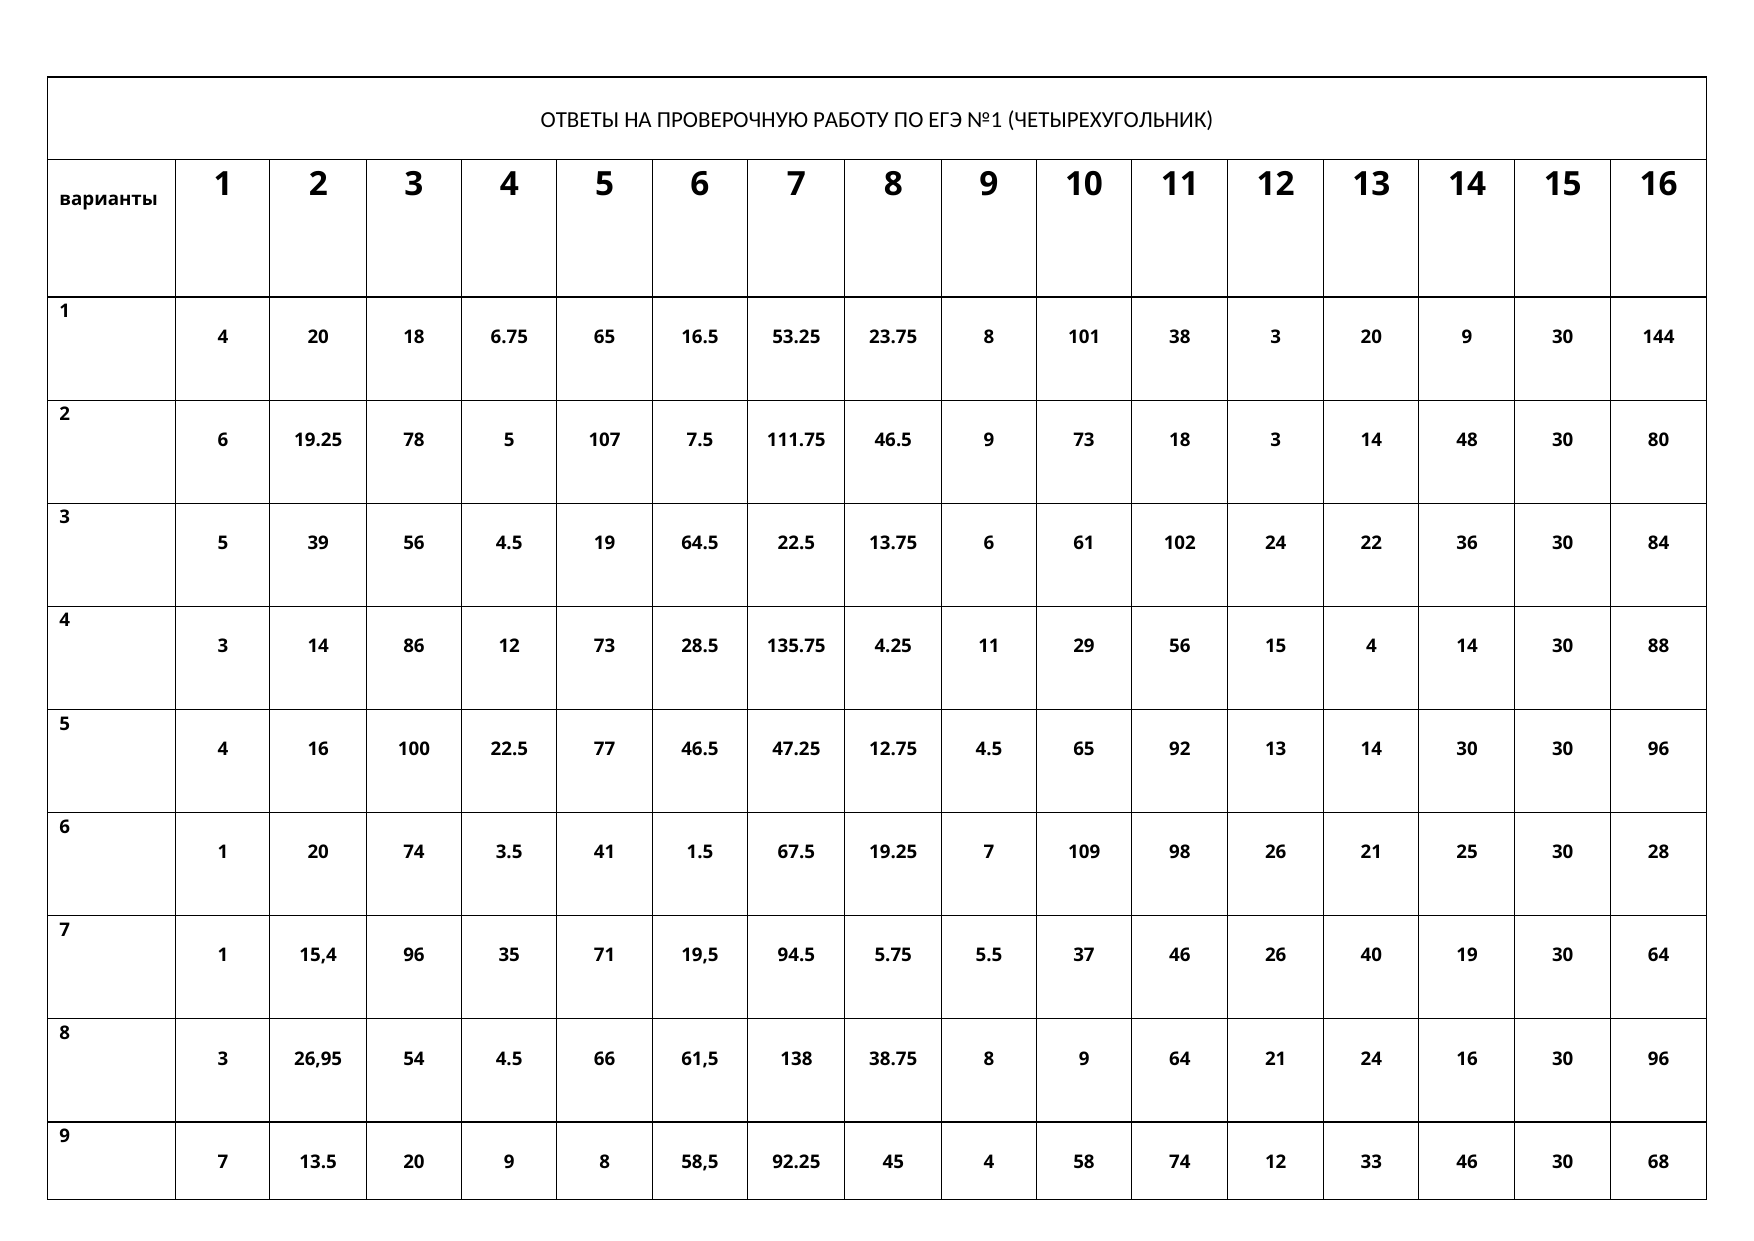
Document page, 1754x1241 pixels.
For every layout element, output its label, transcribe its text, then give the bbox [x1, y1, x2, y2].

table_cell 7 [176, 1123, 269, 1199]
table_cell 26 [1228, 916, 1323, 1018]
table_cell 46 [1419, 1123, 1514, 1199]
table_cell 26 [1228, 813, 1323, 915]
table_cell 73 [1037, 401, 1131, 503]
table_cell 11 [1132, 160, 1227, 296]
table_cell 5 [557, 160, 652, 296]
table_cell 96 [367, 916, 461, 1018]
table_cell 4.5 [462, 1019, 556, 1121]
table_cell 21 [1228, 1019, 1323, 1121]
table_cell 92 [1132, 710, 1227, 812]
table_cell 46.5 [845, 401, 941, 503]
table_cell 53.25 [748, 298, 844, 399]
table_cell 74 [367, 813, 461, 915]
table_cell 30 [1515, 710, 1610, 812]
table_cell 10 [1037, 160, 1131, 296]
table_cell 15 [1515, 160, 1610, 296]
table_cell 4.5 [942, 710, 1036, 812]
table_cell 4 [1324, 607, 1418, 709]
table_cell 29 [1037, 607, 1131, 709]
table_cell 3.5 [462, 813, 556, 915]
table_cell 84 [1611, 504, 1706, 606]
table_cell 40 [1324, 916, 1418, 1018]
table_cell 5 [176, 504, 269, 606]
table_cell 6 [48, 813, 175, 915]
table_cell 4.25 [845, 607, 941, 709]
table_cell 5.5 [942, 916, 1036, 1018]
table_cell 12 [1228, 1123, 1323, 1199]
table_cell 18 [1132, 401, 1227, 503]
table_cell 80 [1611, 401, 1706, 503]
table_cell 30 [1515, 1123, 1610, 1199]
table_cell 64 [1132, 1019, 1227, 1121]
table_cell 15,4 [270, 916, 366, 1018]
table_cell 14 [1324, 401, 1418, 503]
table_cell 7 [748, 160, 844, 296]
table_cell 30 [1515, 298, 1610, 399]
table_cell 100 [367, 710, 461, 812]
table_cell 6 [176, 401, 269, 503]
table_cell 8 [48, 1019, 175, 1121]
table_cell 23.75 [845, 298, 941, 399]
table_cell 68 [1611, 1123, 1706, 1199]
table_cell 102 [1132, 504, 1227, 606]
table_cell 28 [1611, 813, 1706, 915]
table_cell 12.75 [845, 710, 941, 812]
table_cell 8 [557, 1123, 652, 1199]
table_cell 13.5 [270, 1123, 366, 1199]
table_cell 94.5 [748, 916, 844, 1018]
table_cell 38 [1132, 298, 1227, 399]
table_cell 98 [1132, 813, 1227, 915]
table_cell 4 [942, 1123, 1036, 1199]
table_cell 66 [557, 1019, 652, 1121]
table_cell варианты [48, 160, 175, 296]
table_cell 2 [48, 401, 175, 503]
table_cell 30 [1515, 401, 1610, 503]
table_cell 22 [1324, 504, 1418, 606]
table_cell 13 [1324, 160, 1418, 296]
table_cell 111.75 [748, 401, 844, 503]
table_cell 14 [270, 607, 366, 709]
table_cell 4 [462, 160, 556, 296]
table_cell 46 [1132, 916, 1227, 1018]
table_cell 4 [176, 710, 269, 812]
table_cell 5 [48, 710, 175, 812]
table_cell 14 [1419, 607, 1514, 709]
table_cell 9 [1419, 298, 1514, 399]
table_cell 6 [653, 160, 747, 296]
table_cell 54 [367, 1019, 461, 1121]
table_cell 96 [1611, 1019, 1706, 1121]
table_cell 3 [48, 504, 175, 606]
table_cell 33 [1324, 1123, 1418, 1199]
table_cell 19,5 [653, 916, 747, 1018]
table_cell 16 [1419, 1019, 1514, 1121]
table_cell 9 [1037, 1019, 1131, 1121]
table_cell 15 [1228, 607, 1323, 709]
table_cell 5 [462, 401, 556, 503]
table_cell 9 [48, 1123, 175, 1199]
table_cell 65 [1037, 710, 1131, 812]
table_cell 22.5 [462, 710, 556, 812]
table_cell 64.5 [653, 504, 747, 606]
table_cell 19.25 [270, 401, 366, 503]
table_cell 8 [845, 160, 941, 296]
table_cell 4.5 [462, 504, 556, 606]
table_cell 3 [1228, 401, 1323, 503]
table_cell 88 [1611, 607, 1706, 709]
table_cell 19 [1419, 916, 1514, 1018]
table_cell 20 [270, 813, 366, 915]
table_cell 22.5 [748, 504, 844, 606]
table_cell 107 [557, 401, 652, 503]
table_cell 6.75 [462, 298, 556, 399]
table_cell 30 [1515, 916, 1610, 1018]
table_cell 24 [1228, 504, 1323, 606]
table_cell 135.75 [748, 607, 844, 709]
table_cell 7.5 [653, 401, 747, 503]
table_cell 13.75 [845, 504, 941, 606]
table_cell 9 [942, 160, 1036, 296]
table_cell 20 [367, 1123, 461, 1199]
table_cell 96 [1611, 710, 1706, 812]
table_cell 19.25 [845, 813, 941, 915]
table_cell 37 [1037, 916, 1131, 1018]
table_cell 12 [462, 607, 556, 709]
table_cell 7 [48, 916, 175, 1018]
table_cell 16 [1611, 160, 1706, 296]
table_cell 28.5 [653, 607, 747, 709]
table_header ОТВЕТЫ НА ПРОВЕРОЧНУЮ РАБОТУ ПО ЕГЭ №1 (ЧЕТЫРЕХУГОЛЬНИК) [48, 78, 1706, 159]
table_cell 6 [942, 504, 1036, 606]
table_cell 144 [1611, 298, 1706, 399]
table_cell 61 [1037, 504, 1131, 606]
table_cell 3 [176, 607, 269, 709]
table_cell 86 [367, 607, 461, 709]
table_cell 39 [270, 504, 366, 606]
table_cell 1 [176, 813, 269, 915]
table_cell 36 [1419, 504, 1514, 606]
table_cell 92.25 [748, 1123, 844, 1199]
table_cell 48 [1419, 401, 1514, 503]
table_cell 30 [1515, 1019, 1610, 1121]
table_cell 61,5 [653, 1019, 747, 1121]
table_cell 73 [557, 607, 652, 709]
table_cell 2 [270, 160, 366, 296]
table_cell 19 [557, 504, 652, 606]
table_cell 74 [1132, 1123, 1227, 1199]
table_cell 26,95 [270, 1019, 366, 1121]
table_cell 9 [942, 401, 1036, 503]
table_cell 4 [48, 607, 175, 709]
table_cell 46.5 [653, 710, 747, 812]
table_cell 78 [367, 401, 461, 503]
table_cell 58,5 [653, 1123, 747, 1199]
table_cell 20 [1324, 298, 1418, 399]
table_cell 8 [942, 1019, 1036, 1121]
table_cell 56 [1132, 607, 1227, 709]
table_cell 71 [557, 916, 652, 1018]
table_cell 41 [557, 813, 652, 915]
table_cell 25 [1419, 813, 1514, 915]
table_cell 3 [367, 160, 461, 296]
table_cell 47.25 [748, 710, 844, 812]
table_cell 4 [176, 298, 269, 399]
table_cell 7 [942, 813, 1036, 915]
table_cell 16.5 [653, 298, 747, 399]
table_cell 30 [1515, 504, 1610, 606]
table_cell 3 [176, 1019, 269, 1121]
table_cell 65 [557, 298, 652, 399]
table_cell 9 [462, 1123, 556, 1199]
table_cell 67.5 [748, 813, 844, 915]
table_cell 24 [1324, 1019, 1418, 1121]
table_cell 1.5 [653, 813, 747, 915]
table_cell 56 [367, 504, 461, 606]
table_cell 14 [1324, 710, 1418, 812]
table_cell 8 [942, 298, 1036, 399]
table_cell 101 [1037, 298, 1131, 399]
table_cell 14 [1419, 160, 1514, 296]
table_cell 38.75 [845, 1019, 941, 1121]
table_cell 30 [1419, 710, 1514, 812]
table_cell 21 [1324, 813, 1418, 915]
table_cell 58 [1037, 1123, 1131, 1199]
table_cell 5.75 [845, 916, 941, 1018]
table_cell 16 [270, 710, 366, 812]
table_cell 45 [845, 1123, 941, 1199]
table_cell 11 [942, 607, 1036, 709]
table_cell 18 [367, 298, 461, 399]
table_cell 109 [1037, 813, 1131, 915]
table_cell 138 [748, 1019, 844, 1121]
table_cell 1 [176, 916, 269, 1018]
table_cell 64 [1611, 916, 1706, 1018]
table_cell 1 [176, 160, 269, 296]
table_cell 35 [462, 916, 556, 1018]
table_cell 1 [48, 298, 175, 399]
table_cell 30 [1515, 607, 1610, 709]
table_cell 12 [1228, 160, 1323, 296]
table_cell 3 [1228, 298, 1323, 399]
table_cell 13 [1228, 710, 1323, 812]
table_cell 30 [1515, 813, 1610, 915]
table_cell 77 [557, 710, 652, 812]
table_cell 20 [270, 298, 366, 399]
